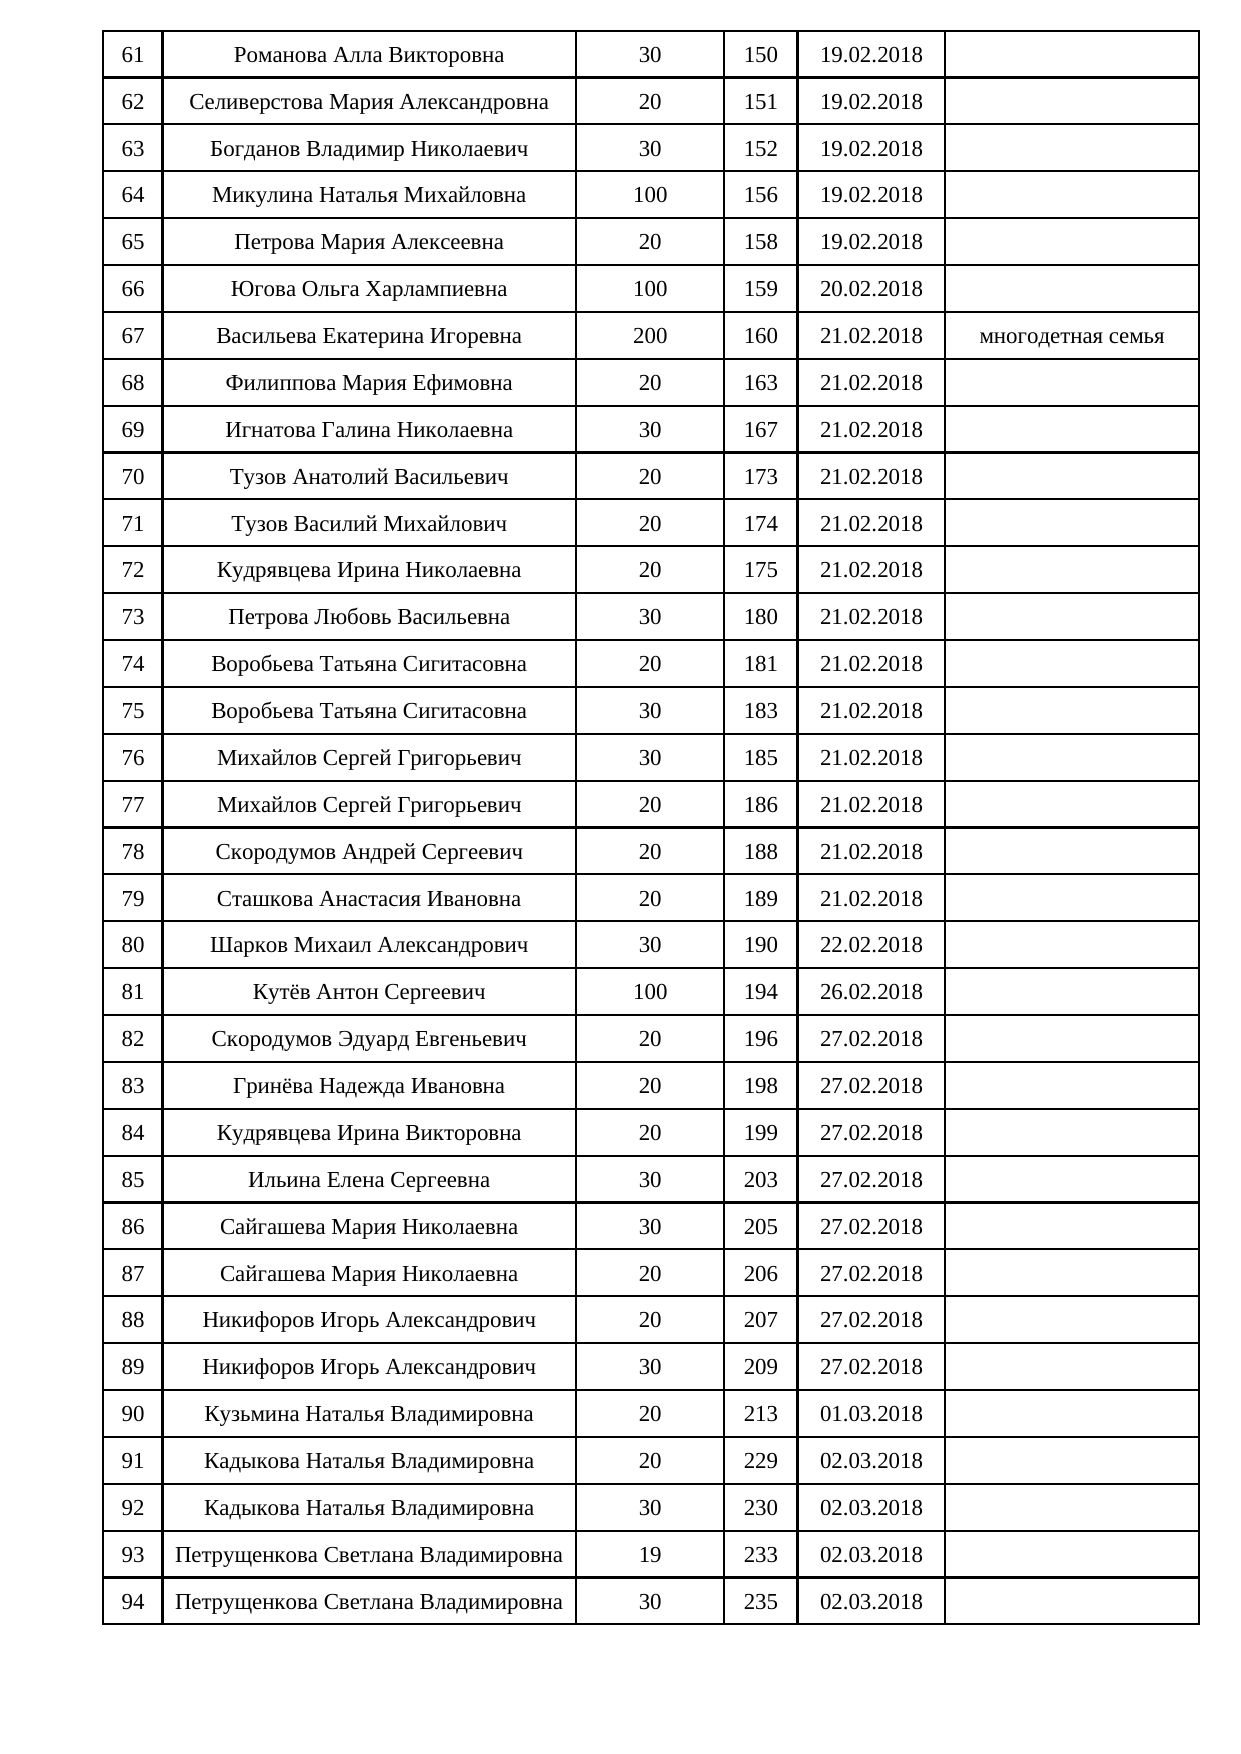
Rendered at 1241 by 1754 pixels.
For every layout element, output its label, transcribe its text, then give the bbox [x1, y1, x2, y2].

table_cell 156 [725, 172, 796, 217]
table_cell 21.02.2018 [799, 547, 944, 592]
table_cell 20 [577, 782, 723, 826]
table_cell 27.02.2018 [799, 1063, 944, 1108]
table_cell [946, 360, 1198, 404]
table_cell 206 [725, 1250, 796, 1295]
table_cell [946, 125, 1198, 170]
table_cell 27.02.2018 [799, 1157, 944, 1201]
table_cell 30 [577, 407, 723, 451]
table_cell 26.02.2018 [799, 969, 944, 1014]
table_cell 27.02.2018 [799, 1250, 944, 1295]
table_cell 82 [104, 1016, 161, 1061]
table_cell 27.02.2018 [799, 1016, 944, 1061]
table_cell 20 [577, 547, 723, 592]
table_cell Кудрявцева Ирина Николаевна [164, 547, 575, 592]
table_cell 81 [104, 969, 161, 1014]
table_cell 93 [104, 1532, 161, 1576]
table_cell Богданов Владимир Николаевич [164, 125, 575, 170]
table_cell 21.02.2018 [799, 829, 944, 873]
table_cell Ильина Елена Сергеевна [164, 1157, 575, 1201]
table_cell Тузов Анатолий Васильевич [164, 454, 575, 498]
table_cell 185 [725, 735, 796, 779]
table_cell 30 [577, 688, 723, 733]
table_cell 02.03.2018 [799, 1485, 944, 1529]
table_cell 30 [577, 1579, 723, 1623]
table_cell Никифоров Игорь Александрович [164, 1297, 575, 1342]
table_cell Гринёва Надежда Ивановна [164, 1063, 575, 1108]
table_cell 30 [577, 735, 723, 779]
table_cell 21.02.2018 [799, 688, 944, 733]
table_cell 233 [725, 1532, 796, 1576]
table_cell 71 [104, 500, 161, 545]
table_cell 66 [104, 266, 161, 311]
table_cell 62 [104, 79, 161, 123]
table_cell [946, 1579, 1198, 1623]
table_cell 74 [104, 641, 161, 686]
table_cell 21.02.2018 [799, 641, 944, 686]
table_cell 61 [104, 32, 161, 76]
table_cell многодетная семья [946, 313, 1198, 358]
table_cell [946, 1110, 1198, 1154]
table_cell 20.02.2018 [799, 266, 944, 311]
table_cell 20 [577, 360, 723, 404]
table_cell 160 [725, 313, 796, 358]
table_cell 188 [725, 829, 796, 873]
table_cell 20 [577, 1250, 723, 1295]
table_cell 235 [725, 1579, 796, 1623]
table_cell 21.02.2018 [799, 782, 944, 826]
table_cell [946, 875, 1198, 920]
table_cell 152 [725, 125, 796, 170]
table_cell 30 [577, 32, 723, 76]
table_cell [946, 1204, 1198, 1248]
table_cell [946, 829, 1198, 873]
table_cell [946, 1438, 1198, 1483]
table_cell [946, 1250, 1198, 1295]
table_cell 20 [577, 1391, 723, 1436]
table_cell 21.02.2018 [799, 360, 944, 404]
table_cell 77 [104, 782, 161, 826]
table_cell 20 [577, 641, 723, 686]
table_cell 19.02.2018 [799, 172, 944, 217]
table_cell [946, 1157, 1198, 1201]
table_cell 21.02.2018 [799, 500, 944, 545]
table_cell 85 [104, 1157, 161, 1201]
table_cell 194 [725, 969, 796, 1014]
table_cell [946, 735, 1198, 779]
table_cell 27.02.2018 [799, 1204, 944, 1248]
table_cell 89 [104, 1344, 161, 1389]
table_cell Игнатова Галина Николаевна [164, 407, 575, 451]
table_cell Кадыкова Наталья Владимировна [164, 1438, 575, 1483]
table_cell 19.02.2018 [799, 79, 944, 123]
table_cell Сайгашева Мария Николаевна [164, 1204, 575, 1248]
table_cell 20 [577, 79, 723, 123]
table_cell Сайгашева Мария Николаевна [164, 1250, 575, 1295]
table_cell [946, 1391, 1198, 1436]
table_cell [946, 407, 1198, 451]
table_cell 229 [725, 1438, 796, 1483]
table_cell 67 [104, 313, 161, 358]
table_cell Кадыкова Наталья Владимировна [164, 1485, 575, 1529]
table_cell Скородумов Андрей Сергеевич [164, 829, 575, 873]
table_cell 100 [577, 172, 723, 217]
table_cell 186 [725, 782, 796, 826]
table_cell 20 [577, 219, 723, 264]
table_cell 173 [725, 454, 796, 498]
table_cell 19.02.2018 [799, 32, 944, 76]
table_cell Шарков Михаил Александрович [164, 922, 575, 967]
table_cell Кузьмина Наталья Владимировна [164, 1391, 575, 1436]
table_cell 94 [104, 1579, 161, 1623]
table_cell 02.03.2018 [799, 1579, 944, 1623]
table_cell [946, 1532, 1198, 1576]
table_cell 30 [577, 1485, 723, 1529]
table_cell 19.02.2018 [799, 125, 944, 170]
table_cell Микулина Наталья Михайловна [164, 172, 575, 217]
table_cell 70 [104, 454, 161, 498]
table_cell 63 [104, 125, 161, 170]
table_cell 80 [104, 922, 161, 967]
table_cell 75 [104, 688, 161, 733]
table_cell 19 [577, 1532, 723, 1576]
table_cell 205 [725, 1204, 796, 1248]
table_cell 180 [725, 594, 796, 639]
table_cell 151 [725, 79, 796, 123]
table_cell 203 [725, 1157, 796, 1201]
table_cell 68 [104, 360, 161, 404]
table_cell 73 [104, 594, 161, 639]
table_cell [946, 782, 1198, 826]
table_cell 190 [725, 922, 796, 967]
table_cell Михайлов Сергей Григорьевич [164, 735, 575, 779]
table_cell 21.02.2018 [799, 735, 944, 779]
table_cell 83 [104, 1063, 161, 1108]
table_cell 30 [577, 1344, 723, 1389]
table_cell Селиверстова Мария Александровна [164, 79, 575, 123]
table_cell [946, 1344, 1198, 1389]
table_cell 20 [577, 1438, 723, 1483]
table_cell 01.03.2018 [799, 1391, 944, 1436]
table_cell 183 [725, 688, 796, 733]
table_cell 30 [577, 1204, 723, 1248]
table_cell 30 [577, 594, 723, 639]
table_cell [946, 219, 1198, 264]
table_cell Петрущенкова Светлана Владимировна [164, 1532, 575, 1576]
table_cell 20 [577, 454, 723, 498]
table_cell 30 [577, 125, 723, 170]
table_cell 20 [577, 875, 723, 920]
table_cell 21.02.2018 [799, 594, 944, 639]
table_cell 100 [577, 969, 723, 1014]
table_cell [946, 1485, 1198, 1529]
table_cell 87 [104, 1250, 161, 1295]
table_cell Васильева Екатерина Игоревна [164, 313, 575, 358]
table_cell Югова Ольга Харлампиевна [164, 266, 575, 311]
table_cell 209 [725, 1344, 796, 1389]
table_cell Михайлов Сергей Григорьевич [164, 782, 575, 826]
table_cell 79 [104, 875, 161, 920]
table_cell [946, 547, 1198, 592]
table_cell [946, 266, 1198, 311]
table_cell [946, 1016, 1198, 1061]
table_cell [946, 688, 1198, 733]
table_cell 27.02.2018 [799, 1344, 944, 1389]
table_cell 72 [104, 547, 161, 592]
table_cell 196 [725, 1016, 796, 1061]
table_cell 84 [104, 1110, 161, 1154]
table_cell 174 [725, 500, 796, 545]
table_cell 200 [577, 313, 723, 358]
table_cell Воробьева Татьяна Сигитасовна [164, 688, 575, 733]
table_cell 199 [725, 1110, 796, 1154]
table_cell 30 [577, 1157, 723, 1201]
table_cell Петрущенкова Светлана Владимировна [164, 1579, 575, 1623]
table_cell Никифоров Игорь Александрович [164, 1344, 575, 1389]
table_cell 175 [725, 547, 796, 592]
table_cell 213 [725, 1391, 796, 1436]
table_cell [946, 32, 1198, 76]
table_cell [946, 79, 1198, 123]
table_cell Петрова Мария Алексеевна [164, 219, 575, 264]
table_cell 78 [104, 829, 161, 873]
table_cell [946, 454, 1198, 498]
table_cell [946, 922, 1198, 967]
table_cell [946, 641, 1198, 686]
table_cell [946, 500, 1198, 545]
table_cell 207 [725, 1297, 796, 1342]
table_cell 20 [577, 1110, 723, 1154]
table_cell Кутёв Антон Сергеевич [164, 969, 575, 1014]
table_cell 02.03.2018 [799, 1438, 944, 1483]
table_cell 19.02.2018 [799, 219, 944, 264]
table_cell 86 [104, 1204, 161, 1248]
table_cell [946, 969, 1198, 1014]
table_cell 30 [577, 922, 723, 967]
table_cell 91 [104, 1438, 161, 1483]
table_cell [946, 1063, 1198, 1108]
table_cell [946, 172, 1198, 217]
table_cell 21.02.2018 [799, 875, 944, 920]
table_cell 76 [104, 735, 161, 779]
table_cell 65 [104, 219, 161, 264]
table_cell 22.02.2018 [799, 922, 944, 967]
table_cell Филиппова Мария Ефимовна [164, 360, 575, 404]
table_cell [946, 1297, 1198, 1342]
table_cell Сташкова Анастасия Ивановна [164, 875, 575, 920]
table_cell 21.02.2018 [799, 313, 944, 358]
table_cell 21.02.2018 [799, 407, 944, 451]
table_cell Романова Алла Викторовна [164, 32, 575, 76]
table_cell 88 [104, 1297, 161, 1342]
table_cell 64 [104, 172, 161, 217]
table_cell 150 [725, 32, 796, 76]
table_cell 181 [725, 641, 796, 686]
table_cell 20 [577, 500, 723, 545]
table_cell 167 [725, 407, 796, 451]
table_cell [946, 594, 1198, 639]
table_cell Воробьева Татьяна Сигитасовна [164, 641, 575, 686]
table_cell 20 [577, 1063, 723, 1108]
table_cell 163 [725, 360, 796, 404]
table_cell 20 [577, 829, 723, 873]
table_cell Кудрявцева Ирина Викторовна [164, 1110, 575, 1154]
table_cell Скородумов Эдуард Евгеньевич [164, 1016, 575, 1061]
table_cell 21.02.2018 [799, 454, 944, 498]
table_cell 27.02.2018 [799, 1297, 944, 1342]
table_cell 20 [577, 1297, 723, 1342]
table_cell 230 [725, 1485, 796, 1529]
table_cell 100 [577, 266, 723, 311]
table_cell 198 [725, 1063, 796, 1108]
table_cell 90 [104, 1391, 161, 1436]
table_cell 02.03.2018 [799, 1532, 944, 1576]
table_cell Петрова Любовь Васильевна [164, 594, 575, 639]
table_cell 69 [104, 407, 161, 451]
table_cell 159 [725, 266, 796, 311]
table_cell 27.02.2018 [799, 1110, 944, 1154]
table_cell Тузов Василий Михайлович [164, 500, 575, 545]
table_cell 189 [725, 875, 796, 920]
table_cell 158 [725, 219, 796, 264]
table_cell 20 [577, 1016, 723, 1061]
table_cell 92 [104, 1485, 161, 1529]
